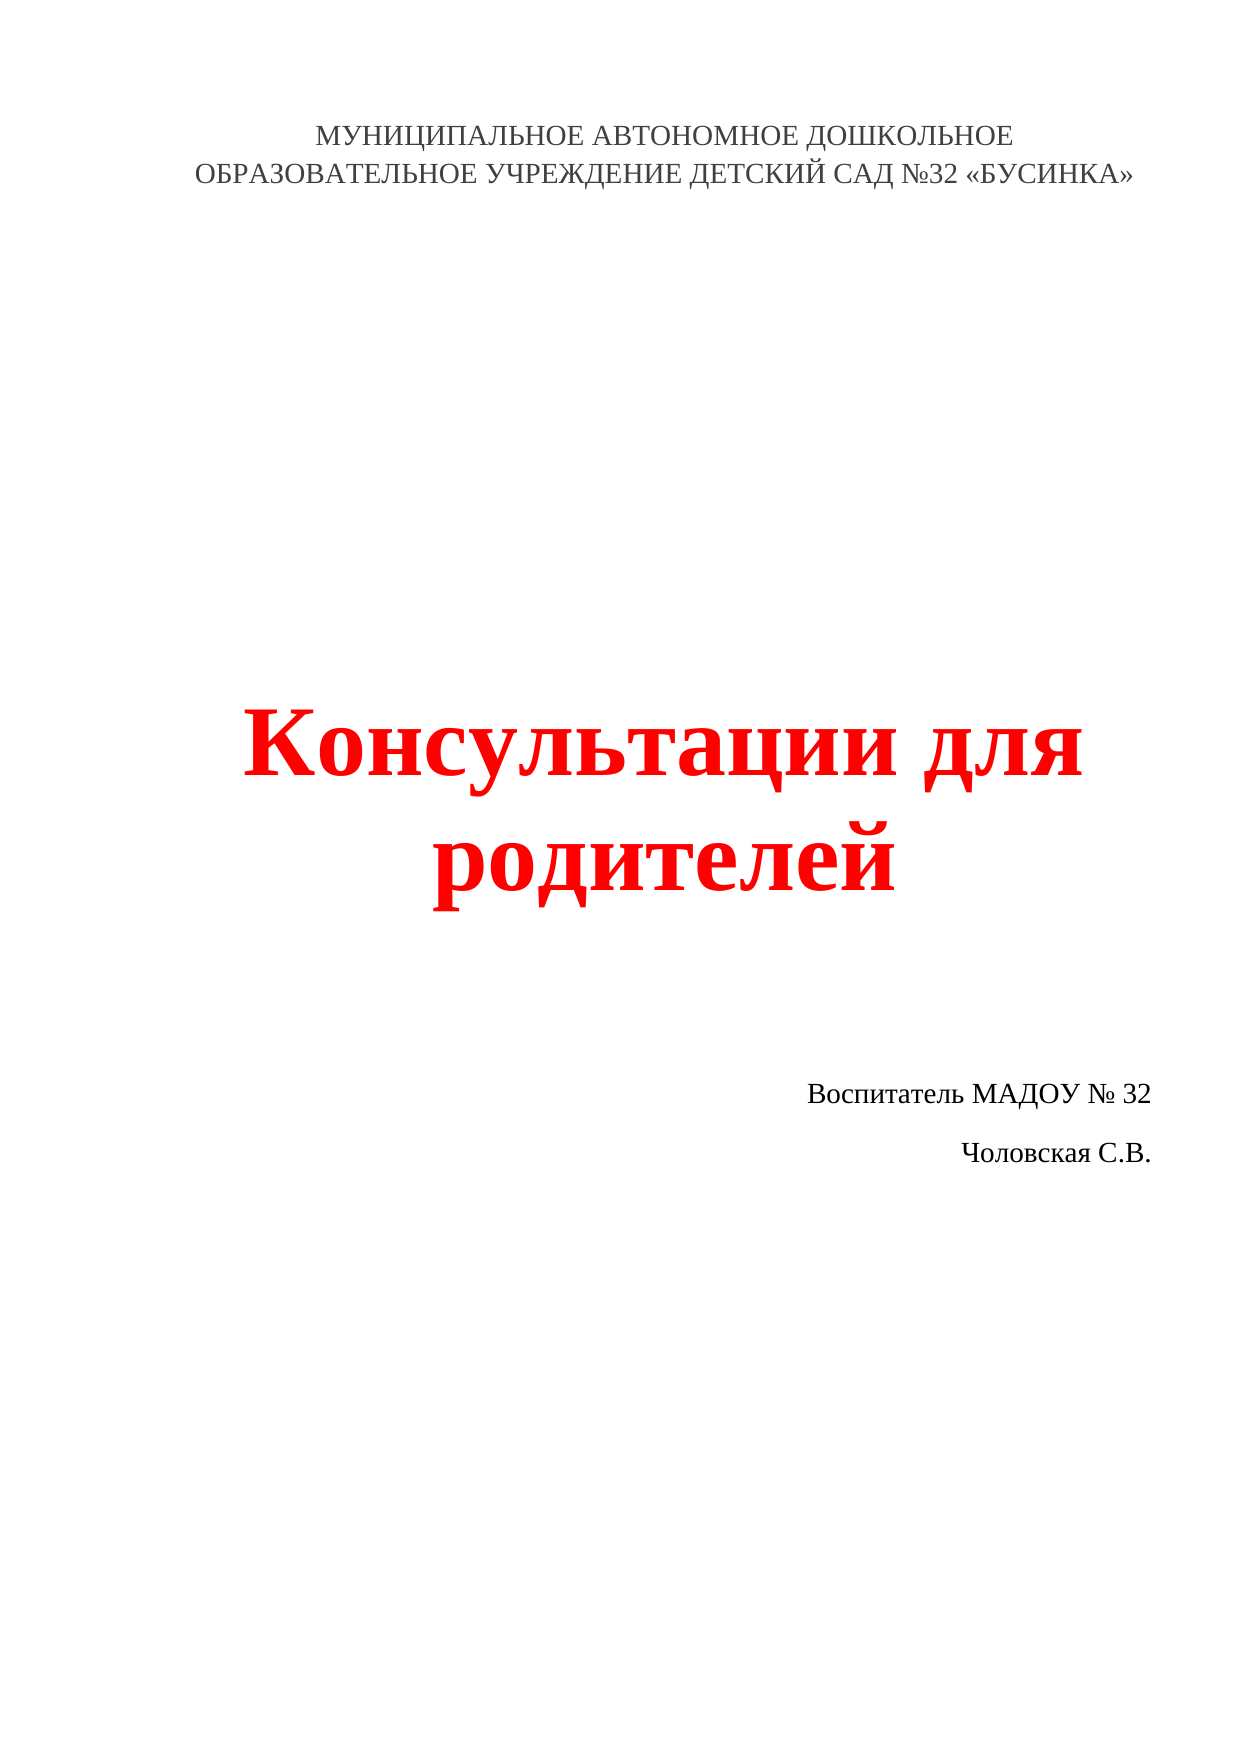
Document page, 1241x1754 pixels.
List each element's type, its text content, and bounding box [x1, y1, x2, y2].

text МУНИЦИПАЛЬНОЕ АВТОНОМНОЕ ДОШКОЛЬНОЕ ОБРАЗОВАТЕЛЬНОЕ УЧРЕЖДЕНИЕ ДЕТСКИЙ САД №32 «БУСИНКА» [177, 118, 1152, 190]
text Воспитатель МАДОУ № 32 [295, 1076, 1152, 1109]
text Консультации для родителей [177, 682, 1152, 912]
text Чоловская С.В. [295, 1135, 1152, 1169]
